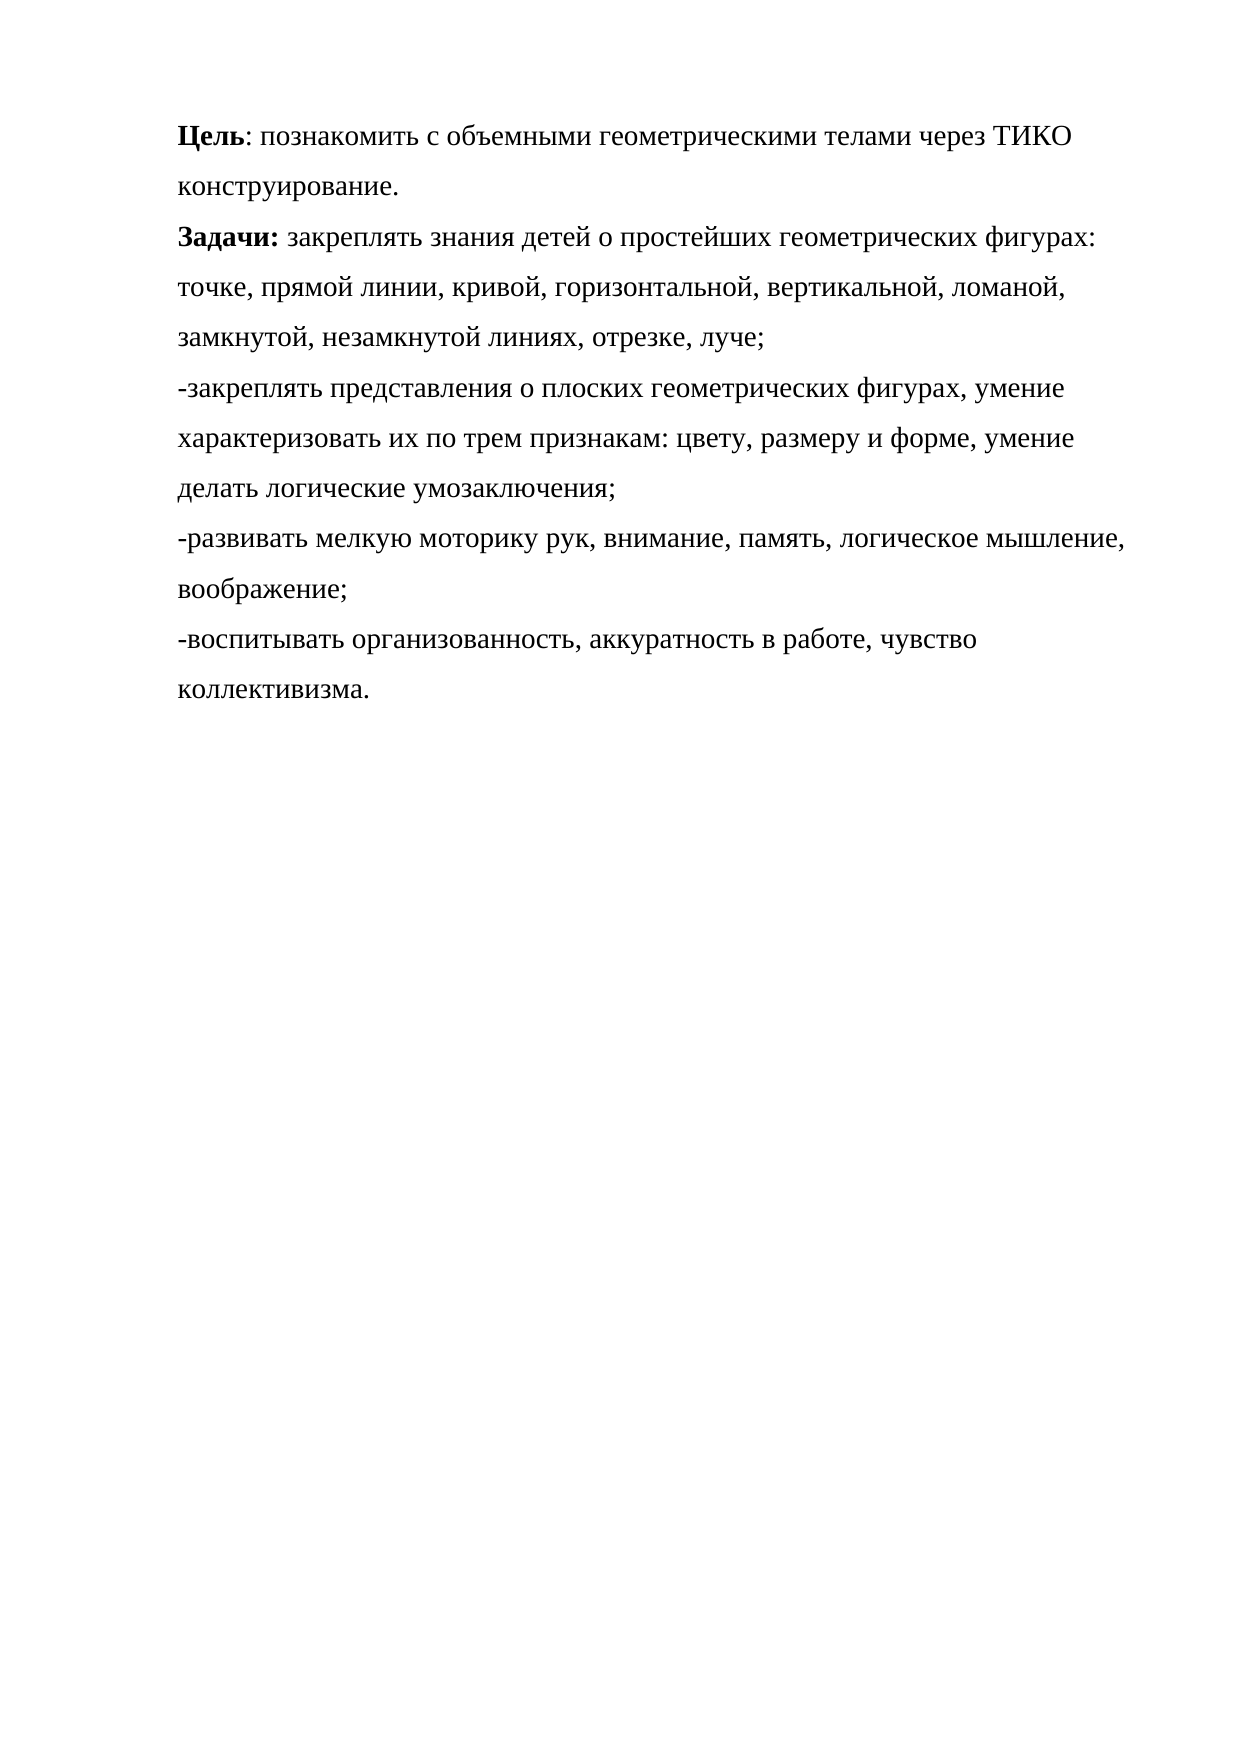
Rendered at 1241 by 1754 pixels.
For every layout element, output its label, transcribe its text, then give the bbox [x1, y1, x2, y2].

text -развивать мелкую моторику рук, внимание, память, логическое мышление, воображение; [177, 521, 1152, 604]
text Цель: познакомить с объемными геометрическими телами через ТИКО конструирование. [177, 118, 1152, 202]
text -закреплять представления о плоских геометрических фигурах, умение характеризовать их по трем признакам: цвету, размеру и форме, умение делать логические умозаключения; [177, 370, 1152, 504]
text Задачи: закреплять знания детей о простейших геометрических фигурах: точке, прямой линии, кривой, горизонтальной, вертикальной, ломаной, замкнутой, незамкнутой линиях, отрезке, луче; [177, 219, 1152, 353]
text -воспитывать организованность, аккуратность в работе, чувство коллективизма. [177, 621, 1152, 705]
